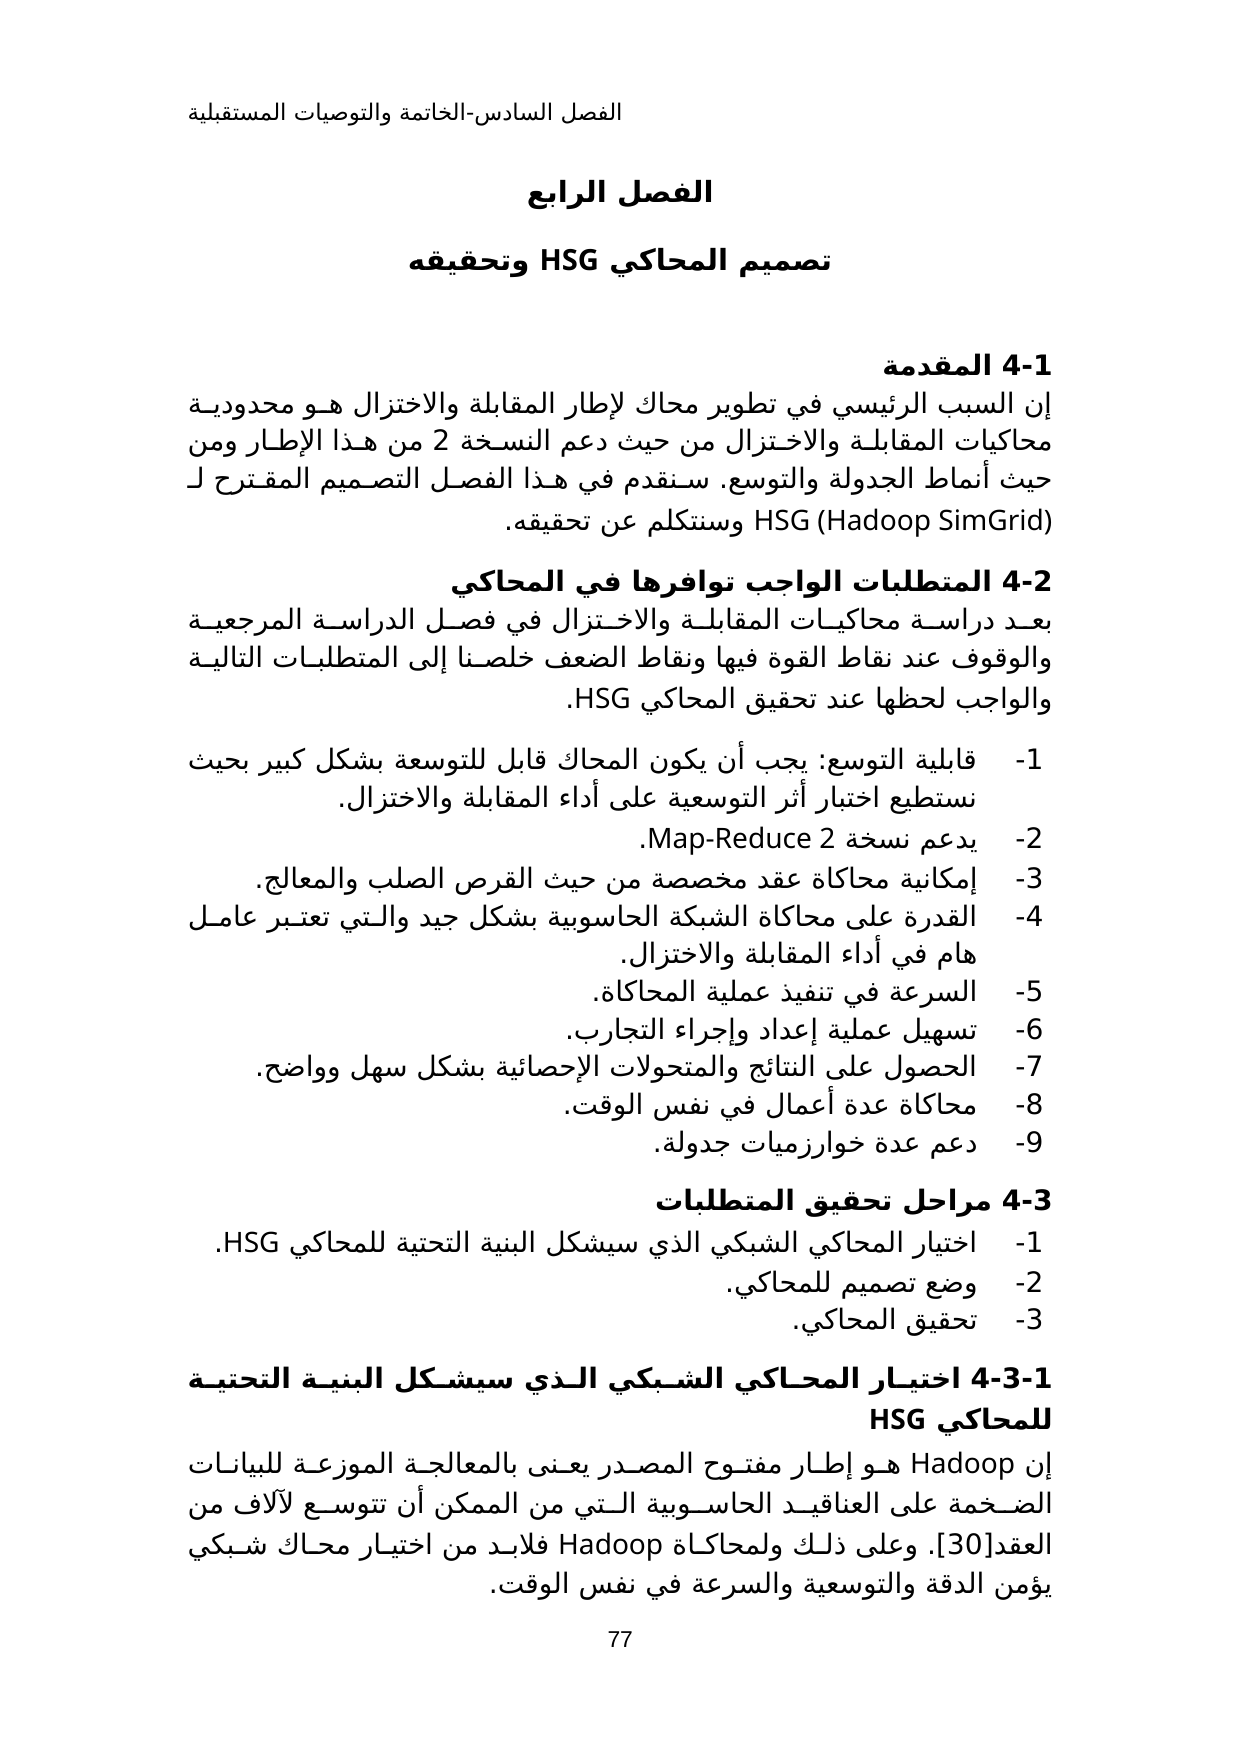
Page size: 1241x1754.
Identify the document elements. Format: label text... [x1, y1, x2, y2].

list دعم عدة خوارزميات جدولة. [187, 1126, 1015, 1158]
subtitle تصميم المحاكي HSG وتحقيقه [187, 239, 1053, 279]
list تسهيل عملية إعداد وإجراء التجارب. [187, 1013, 1015, 1046]
list القدرة على محاكاة الشبكة الحاسوبية بشكل جيد والتي تعتبر عامل هام في أداء المقابلة والاختزال. [187, 900, 1015, 971]
subtitle 4-1 المقدمة [187, 349, 1053, 382]
subtitle 4-3-1 اختيار المحاكي الشبكي الذي سيشكل البنية التحتية للمحاكي HSG [187, 1362, 1053, 1438]
subtitle الفصل الرابع [187, 175, 1053, 209]
subtitle 4-3 مراحل تحقيق المتطلبات [187, 1184, 1053, 1217]
list تحقيق المحاكي. [187, 1303, 1015, 1336]
list محاكاة عدة أعمال في نفس الوقت. [187, 1088, 1015, 1121]
list إمكانية محاكاة عقد مخصصة من حيث القرص الصلب والمعالج. [187, 863, 1015, 895]
text إن السبب الرئيسي في تطوير محاك لإطار المقابلة والاختزال هو محدودية محاكيات المقابلة والاختزال من حيث دعم النسخة 2 من هذا الإطار ومن حيث أنماط الجدولة والتوسع. سنقدم في هذا الفصل التصميم المقترح لـ HSG (Hadoop SimGrid) وسنتكلم عن تحقيقه. [187, 387, 1053, 539]
text إن Hadoop هو إطار مفتوح المصدر يعنى بالمعالجة الموزعة للبيانات الضخمة على العناقيد الحاسوبية التي من الممكن أن تتوسع لآلاف من العقد[30]. وعلى ذلك ولمحاكاة Hadoop فلابد من اختيار محاك شبكي يؤمن الدقة والتوسعية والسرعة في نفس الوقت. [187, 1444, 1053, 1600]
list يدعم نسخة Map-Reduce 2. [187, 818, 1015, 857]
list قابلية التوسع: يجب أن يكون المحاك قابل للتوسعة بشكل كبير بحيث نستطيع اختبار أثر التوسعية على أداء المقابلة والاختزال. [187, 743, 1015, 814]
list اختيار المحاكي الشبكي الذي سيشكل البنية التحتية للمحاكي HSG. [187, 1222, 1015, 1260]
text بعد دراسة محاكيات المقابلة والاختزال في فصل الدراسة المرجعية والوقوف عند نقاط القوة فيها ونقاط الضعف خلصنا إلى المتطلبات التالية والواجب لحظها عند تحقيق المحاكي HSG. [187, 603, 1053, 717]
subtitle 4-2 المتطلبات الواجب توافرها في المحاكي [187, 566, 1053, 598]
list وضع تصميم للمحاكي. [187, 1266, 1015, 1299]
list السرعة في تنفيذ عملية المحاكاة. [187, 975, 1015, 1008]
list الحصول على النتائج والمتحولات الإحصائية بشكل سهل وواضح. [187, 1051, 1015, 1083]
